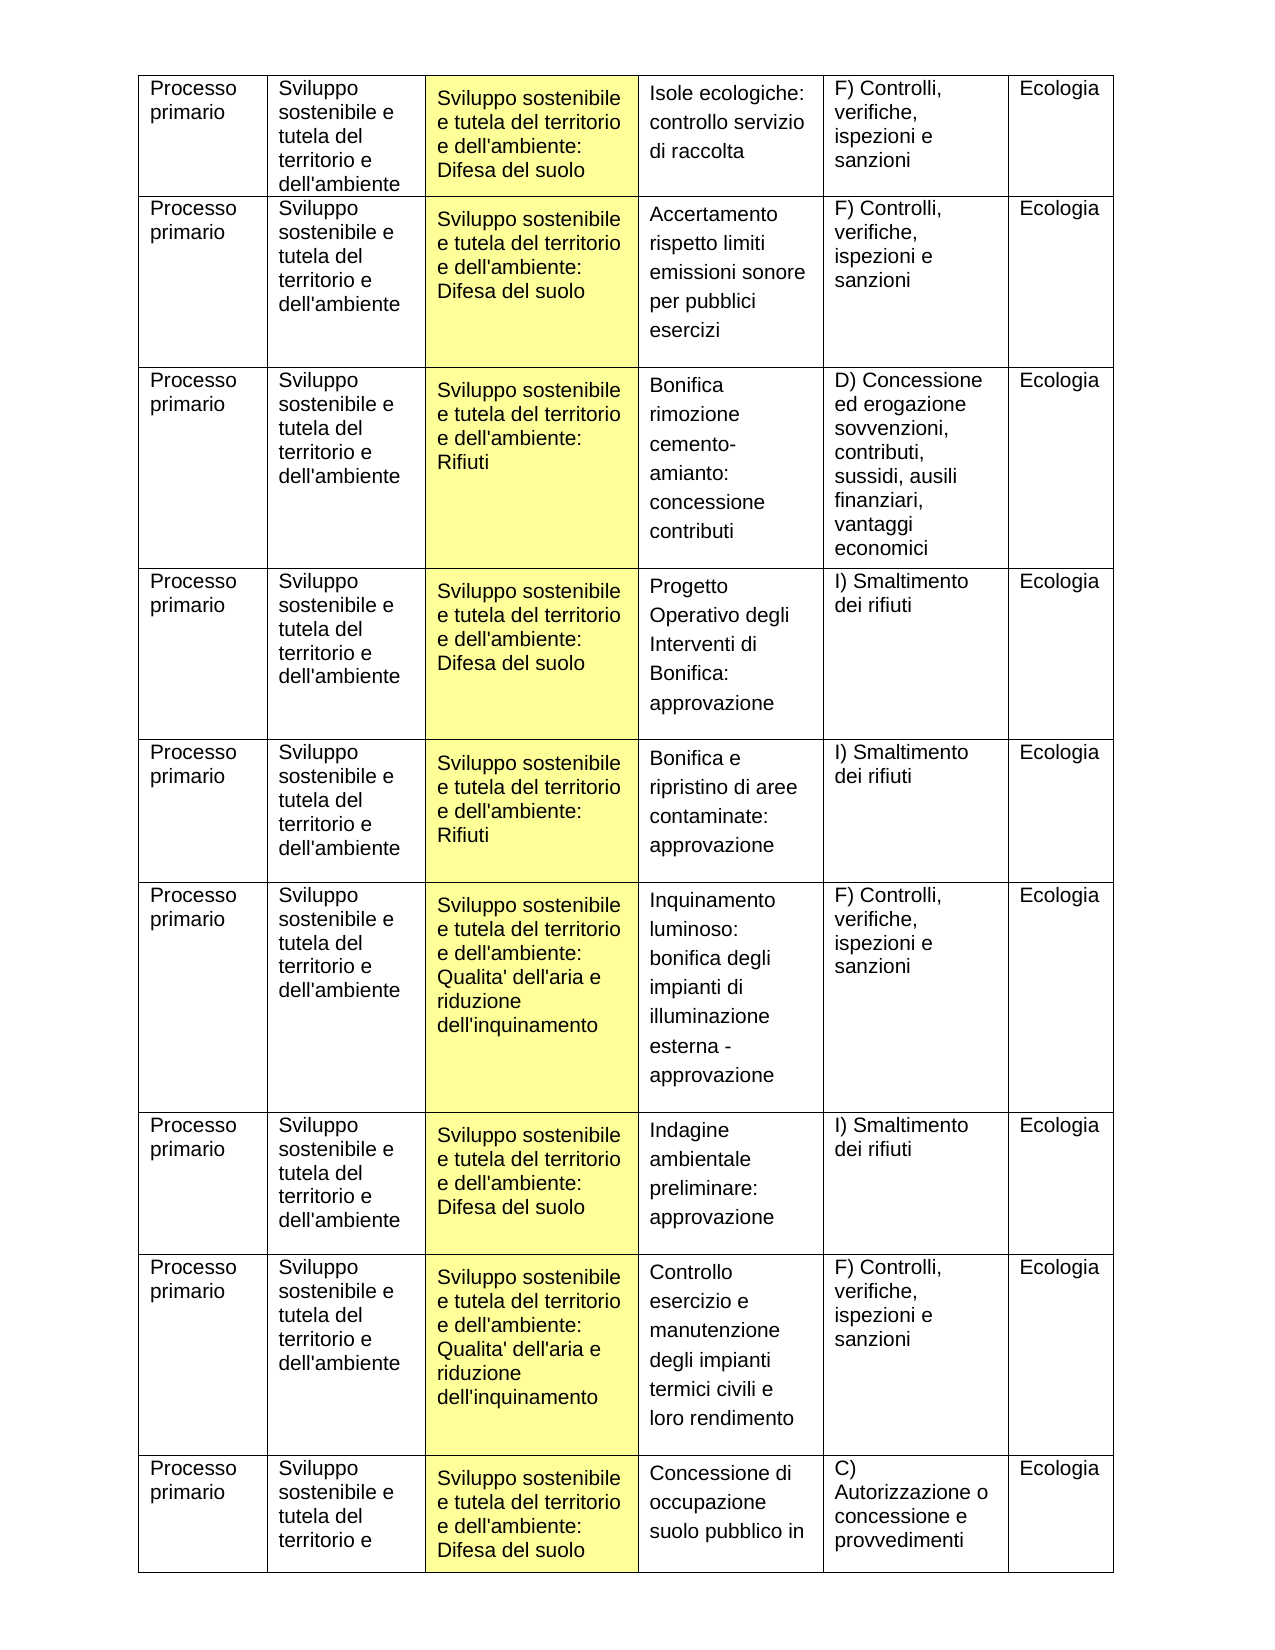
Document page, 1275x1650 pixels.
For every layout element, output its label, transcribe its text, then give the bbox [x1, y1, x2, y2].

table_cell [426, 1456, 638, 1572]
table_cell Sviluppo sostenibile e tutela del territorio e dell'ambiente [268, 1255, 425, 1455]
table_cell Bonifica e ripristino di aree contaminate: approvazione [639, 740, 823, 882]
table_cell Accertamento rispetto limiti emissioni sonore per pubblici esercizi [639, 197, 823, 367]
table_cell Sviluppo sostenibile e tutela del territorio e dell'ambiente: Qualita' dell'aria e riduzione dell'inquinamento [426, 883, 638, 1112]
table_cell Sviluppo sostenibile e tutela del territorio e dell'ambiente: Difesa del suolo [426, 569, 638, 739]
table_cell Controllo esercizio e manutenzione degli impianti termici civili e loro rendimento [639, 1255, 823, 1455]
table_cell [639, 1456, 823, 1572]
table_cell Sviluppo sostenibile e tutela del territorio e dell'ambiente [268, 740, 425, 882]
table_cell Processo primario [139, 569, 267, 739]
table_cell Ecologia [1009, 740, 1113, 882]
table_cell Processo primario [139, 1255, 267, 1455]
table_cell Sviluppo sostenibile e tutela del territorio e dell'ambiente [268, 1113, 425, 1254]
table_cell Sviluppo sostenibile e tutela del territorio e dell'ambiente [268, 368, 425, 568]
table_cell Bonifica rimozione cemento-amianto: concessione contributi [639, 368, 823, 568]
table_cell Progetto Operativo degli Interventi di Bonifica: approvazione [639, 569, 823, 739]
table_cell Indagine ambientale preliminare: approvazione [639, 1113, 823, 1254]
table_cell Processo primario [139, 883, 267, 1112]
table_cell Ecologia [1009, 76, 1113, 196]
table_cell Inquinamento luminoso: bonifica degli impianti di illuminazione esterna - approvazione [639, 883, 823, 1112]
table_cell Processo primario [139, 76, 267, 196]
table_cell Ecologia [1009, 1255, 1113, 1455]
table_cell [426, 76, 638, 196]
table_cell Ecologia [1009, 368, 1113, 568]
table_cell Sviluppo sostenibile e tutela del territorio e dell'ambiente: Difesa del suolo [426, 1113, 638, 1254]
table_cell Ecologia [1009, 1113, 1113, 1254]
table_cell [268, 76, 425, 196]
table_cell Processo primario [139, 1113, 267, 1254]
table_cell Ecologia [1009, 883, 1113, 1112]
table_cell I) Smaltimento dei rifiuti [824, 569, 1008, 739]
table_cell D) Concessione ed erogazione sovvenzioni, contributi, sussidi, ausili finanziari, vantaggi economici [824, 368, 1008, 568]
table_cell I) Smaltimento dei rifiuti [824, 1113, 1008, 1254]
table_cell Sviluppo sostenibile e tutela del territorio e dell'ambiente: Qualita' dell'aria e riduzione dell'inquinamento [426, 1255, 638, 1455]
table_cell Processo primario [139, 197, 267, 367]
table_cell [824, 76, 1008, 196]
table_cell Ecologia [1009, 569, 1113, 739]
table_cell Sviluppo sostenibile e tutela del territorio e dell'ambiente: Rifiuti [426, 740, 638, 882]
table_cell Sviluppo sostenibile e tutela del territorio e dell'ambiente [268, 883, 425, 1112]
table_cell F) Controlli, verifiche, ispezioni e sanzioni [824, 883, 1008, 1112]
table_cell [824, 1456, 1008, 1572]
table_cell Sviluppo sostenibile e tutela del territorio e dell'ambiente: Difesa del suolo [426, 197, 638, 367]
table_cell Ecologia [1009, 197, 1113, 367]
table_cell Sviluppo sostenibile e tutela del territorio e dell'ambiente [268, 569, 425, 739]
table_cell Sviluppo sostenibile e tutela del territorio e dell'ambiente [268, 197, 425, 367]
table_cell Sviluppo sostenibile e tutela del territorio e dell'ambiente: Rifiuti [426, 368, 638, 568]
table_cell Processo primario [139, 1456, 267, 1572]
table_cell I) Smaltimento dei rifiuti [824, 740, 1008, 882]
table_cell Processo primario [139, 740, 267, 882]
table_cell Processo primario [139, 368, 267, 568]
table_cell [268, 1456, 425, 1572]
table_cell F) Controlli, verifiche, ispezioni e sanzioni [824, 1255, 1008, 1455]
table_cell Isole ecologiche: controllo servizio di raccolta [639, 76, 823, 196]
table_cell Ecologia [1009, 1456, 1113, 1572]
table_cell F) Controlli, verifiche, ispezioni e sanzioni [824, 197, 1008, 367]
